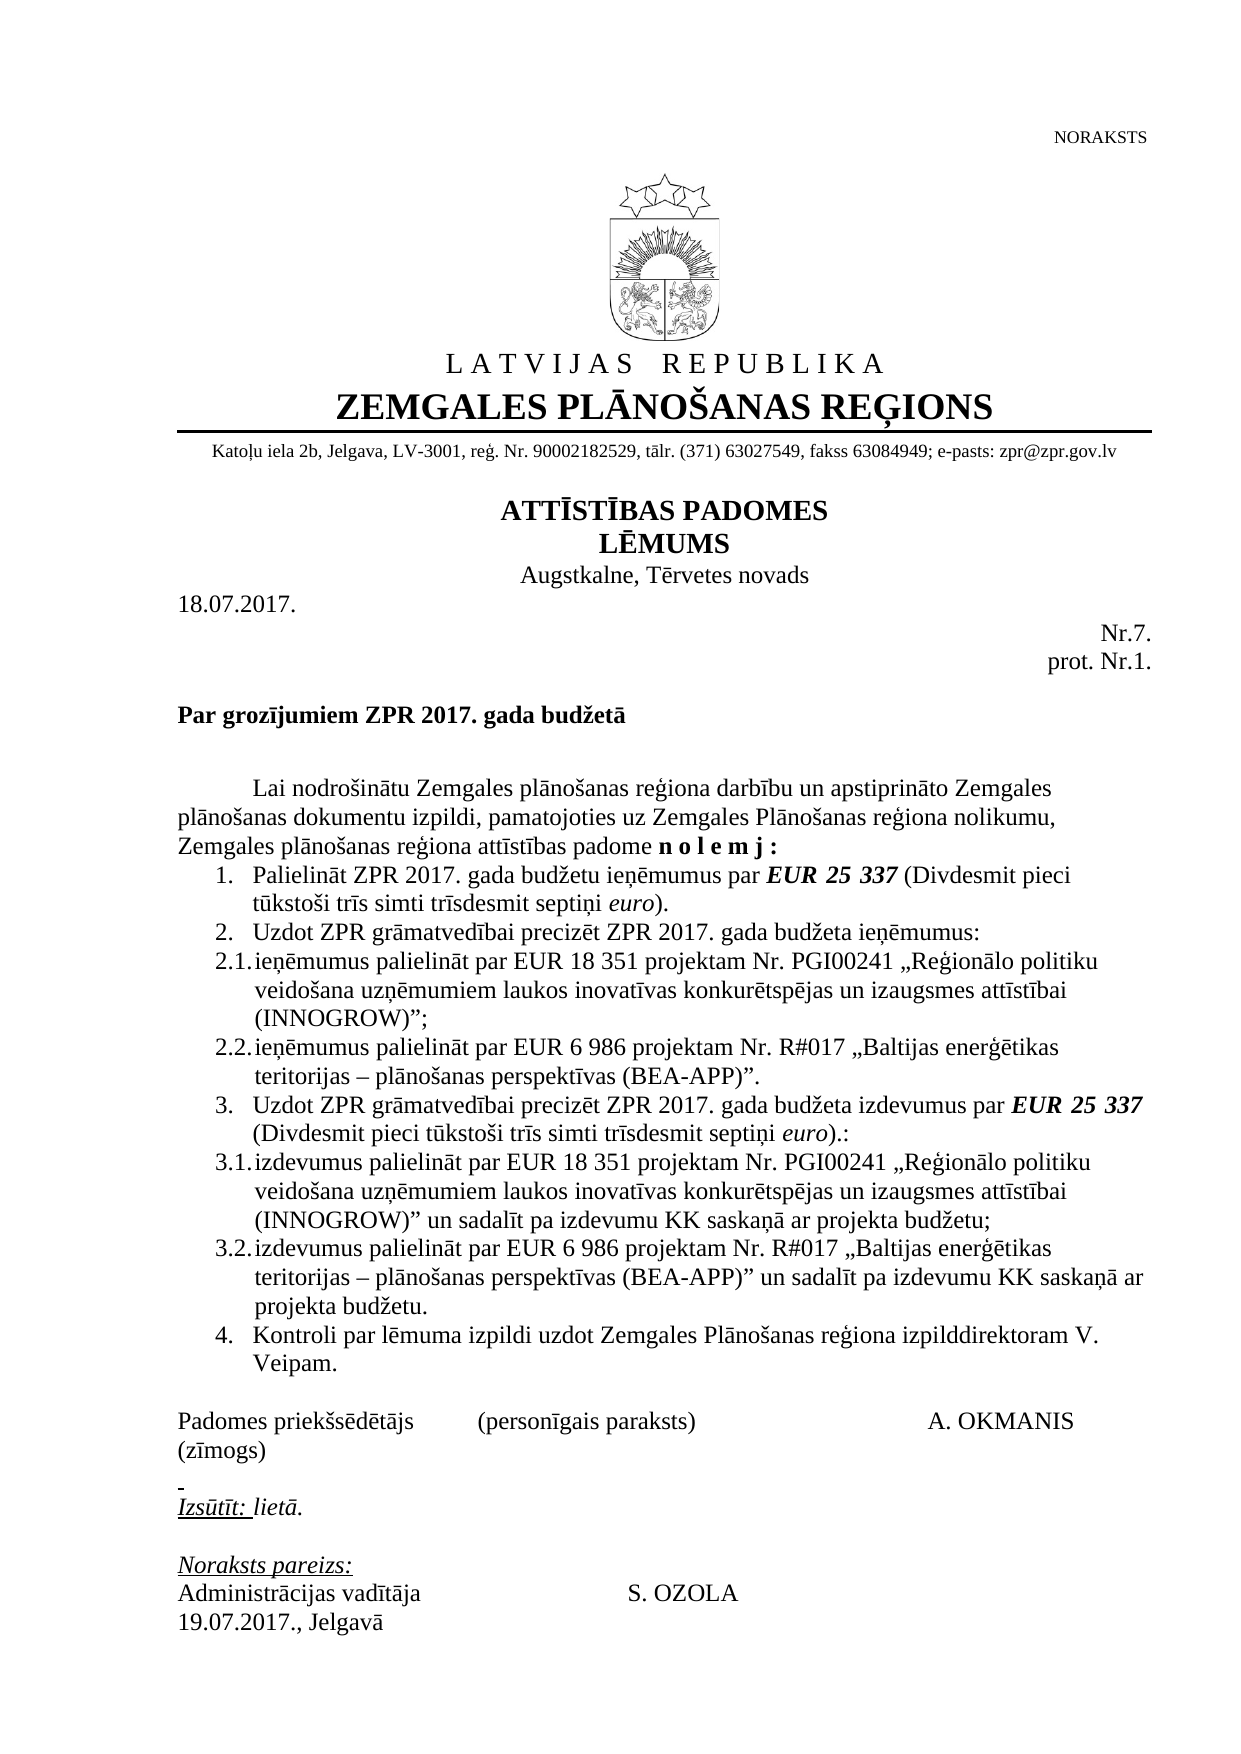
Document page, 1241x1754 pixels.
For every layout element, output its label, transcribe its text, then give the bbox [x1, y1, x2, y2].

text Izsūtīt: lietā. [177, 1492, 1152, 1521]
text Katoļu iela 2b, Jelgava, LV-3001, reģ. Nr. 90002182529, tālr. (371) 63027549, fakss 63084949; e-pasts: zpr@zpr.gov.lv [177, 439, 1152, 461]
text (zīmogs) [177, 1435, 1152, 1463]
list izdevumus palielināt par EUR 18 351 projektam Nr. PGI00241 „Reģionālo politiku veidošana uzņēmumiem laukos inovatīvas konkurētspējas un izaugsmes attīstībai (INNOGROW)” un sadalīt pa izdevumu KK saskaņā ar projekta budžetu; [215, 1147, 1152, 1233]
list Uzdot ZPR grāmatvedībai precizēt ZPR 2017. gada budžeta ieņēmumus: [215, 917, 1152, 946]
list ieņēmumus palielināt par EUR 6 986 projektam Nr. R#017 „Baltijas enerģētikas teritorijas – plānošanas perspektīvas (BEA-APP)”. [215, 1032, 1152, 1090]
text Lai nodrošinātu Zemgales plānošanas reģiona darbību un apstiprināto Zemgales plānošanas dokumentu izpildi, pamatojoties uz Zemgales Plānošanas reģiona nolikumu, Zemgales plānošanas reģiona attīstības padome n o l e m j : [177, 773, 1152, 860]
text 18.07.2017. [177, 589, 1152, 618]
picture [609, 173, 720, 341]
text Administrācijas vadītāja S. OZOLA [177, 1578, 1152, 1607]
text Augstkalne, Tērvetes novads [177, 560, 1152, 589]
text ZEMGALES PLĀNOŠANAS REĢIONS [177, 385, 1152, 430]
subtitle Par grozījumiem ZPR 2017. gada budžetā [177, 700, 1152, 729]
list Palielināt ZPR 2017. gada budžetu ieņēmumus par EUR 25 337 (Divdesmit pieci tūkstoši trīs simti trīsdesmit septiņi euro). [215, 860, 1152, 917]
list izdevumus palielināt par EUR 6 986 projektam Nr. R#017 „Baltijas enerģētikas teritorijas – plānošanas perspektīvas (BEA-APP)” un sadalīt pa izdevumu KK saskaņā ar projekta budžetu. [215, 1233, 1152, 1320]
text NORAKSTS [177, 127, 1152, 171]
text Padomes priekšsēdētājs (personīgais paraksts) A. OKMANIS [177, 1406, 1152, 1435]
text Nr.7. [177, 618, 1152, 646]
list Kontroli par izpildi uzdot Zemgales Plānošanas reģiona izpilddirektoram V. Veipam. [215, 1320, 1152, 1377]
text ATTĪSTĪBAS PADOMES [177, 493, 1152, 527]
text 19.07.2017., Jelgavā [177, 1607, 1152, 1636]
list Uzdot ZPR grāmatvedībai precizēt ZPR 2017. gada budžeta izdevumus par EUR 25 337 (Divdesmit pieci tūkstoši trīs simti trīsdesmit septiņi euro).: [215, 1090, 1152, 1147]
text prot. Nr.1. [177, 646, 1152, 675]
text LĒMUMS [177, 527, 1152, 560]
list ieņēmumus palielināt par EUR 18 351 projektam Nr. PGI00241 „Reģionālo politiku veidošana uzņēmumiem laukos inovatīvas konkurētspējas un izaugsmes attīstībai (INNOGROW)”; [215, 946, 1152, 1032]
text Noraksts pareizs: [177, 1550, 1152, 1578]
text L A T V I J A S R E P U B L I K A [177, 346, 1152, 380]
